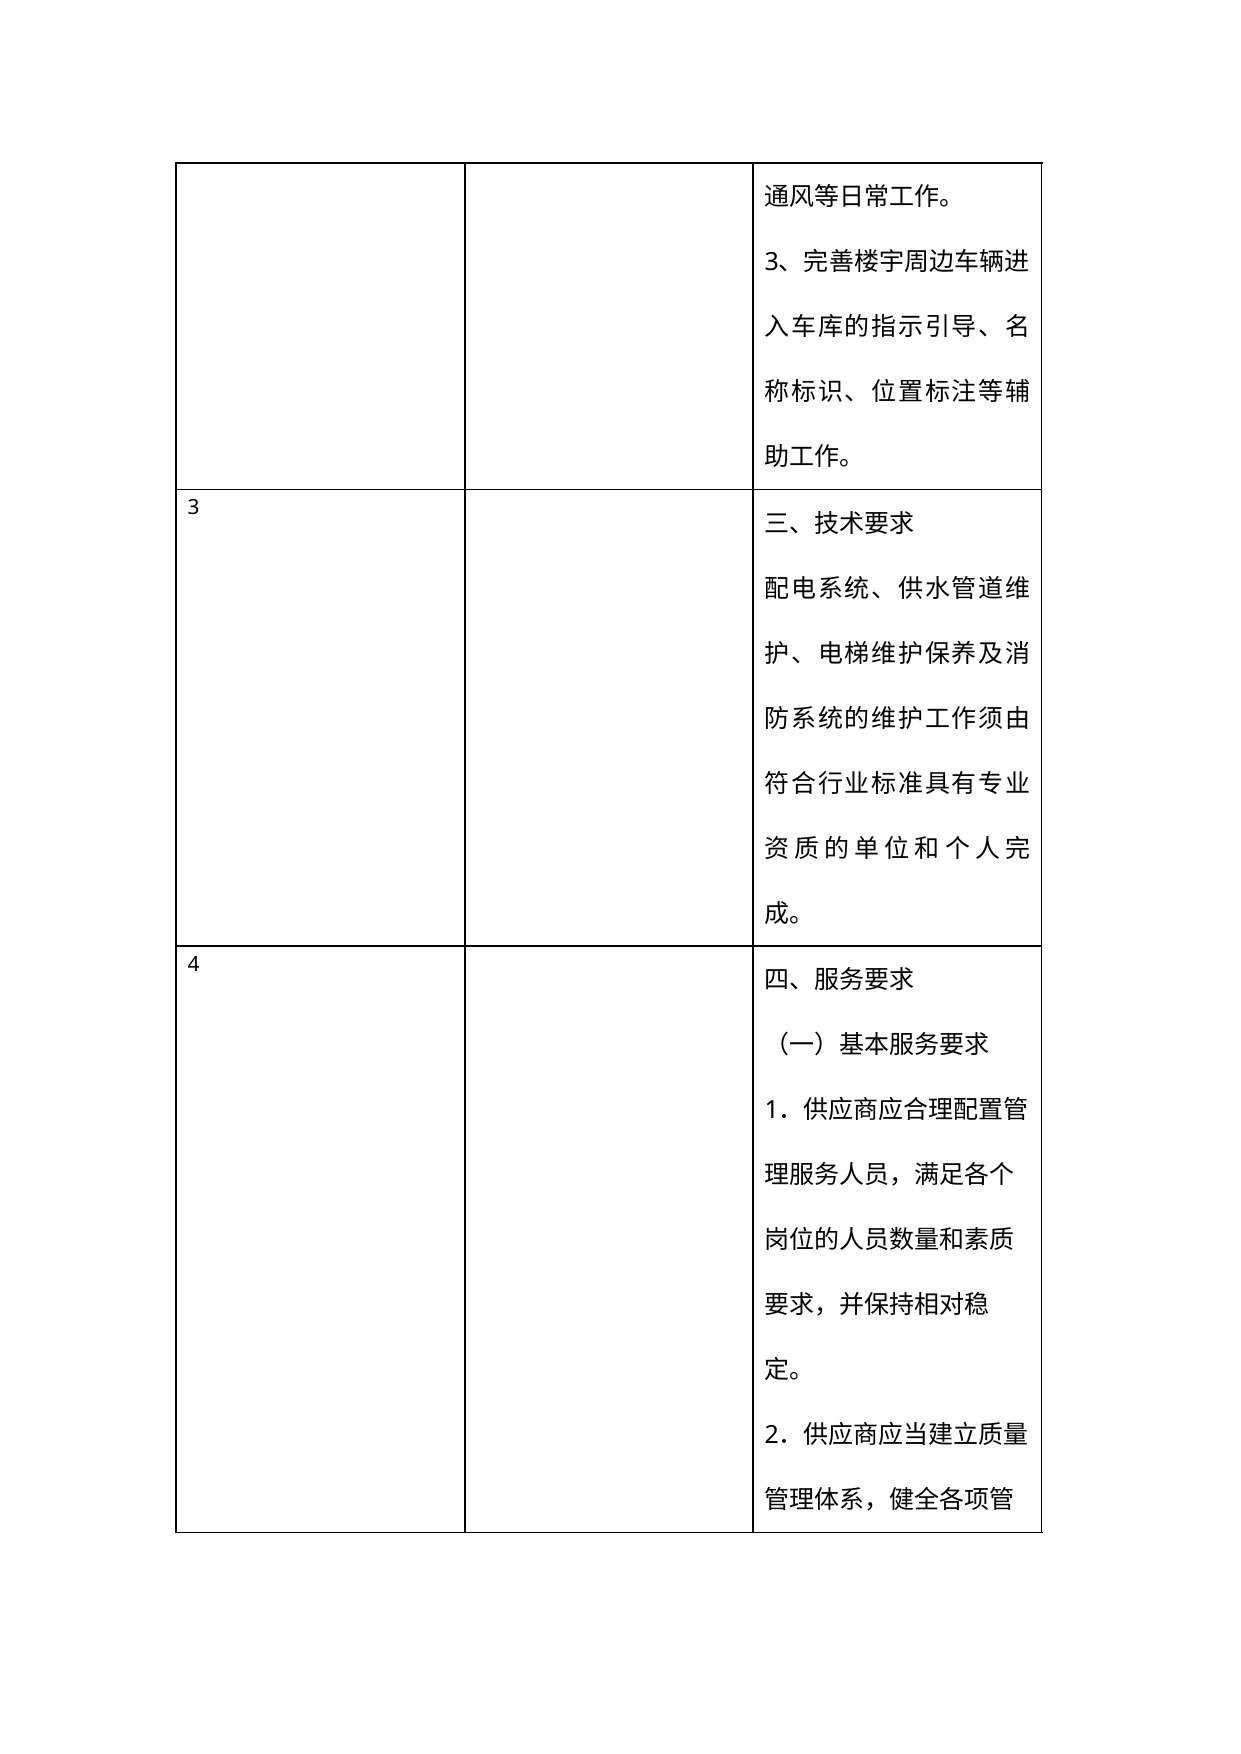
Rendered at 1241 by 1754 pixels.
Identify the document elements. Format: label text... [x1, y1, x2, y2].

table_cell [754, 947, 1041, 1532]
table_cell [466, 490, 752, 945]
table_cell 3 [177, 490, 464, 945]
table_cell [754, 164, 1041, 488]
table_cell 2 [177, 164, 464, 488]
table_cell 三、技术要求 配电系统、供水管道维护、电梯维护保养及消防系统的维护工作须由符合行业标准具有专业资质的单位和个人完成。 [754, 490, 1041, 945]
table_cell [466, 947, 752, 1532]
table_cell 4 [177, 947, 464, 1532]
table_cell [466, 164, 752, 488]
